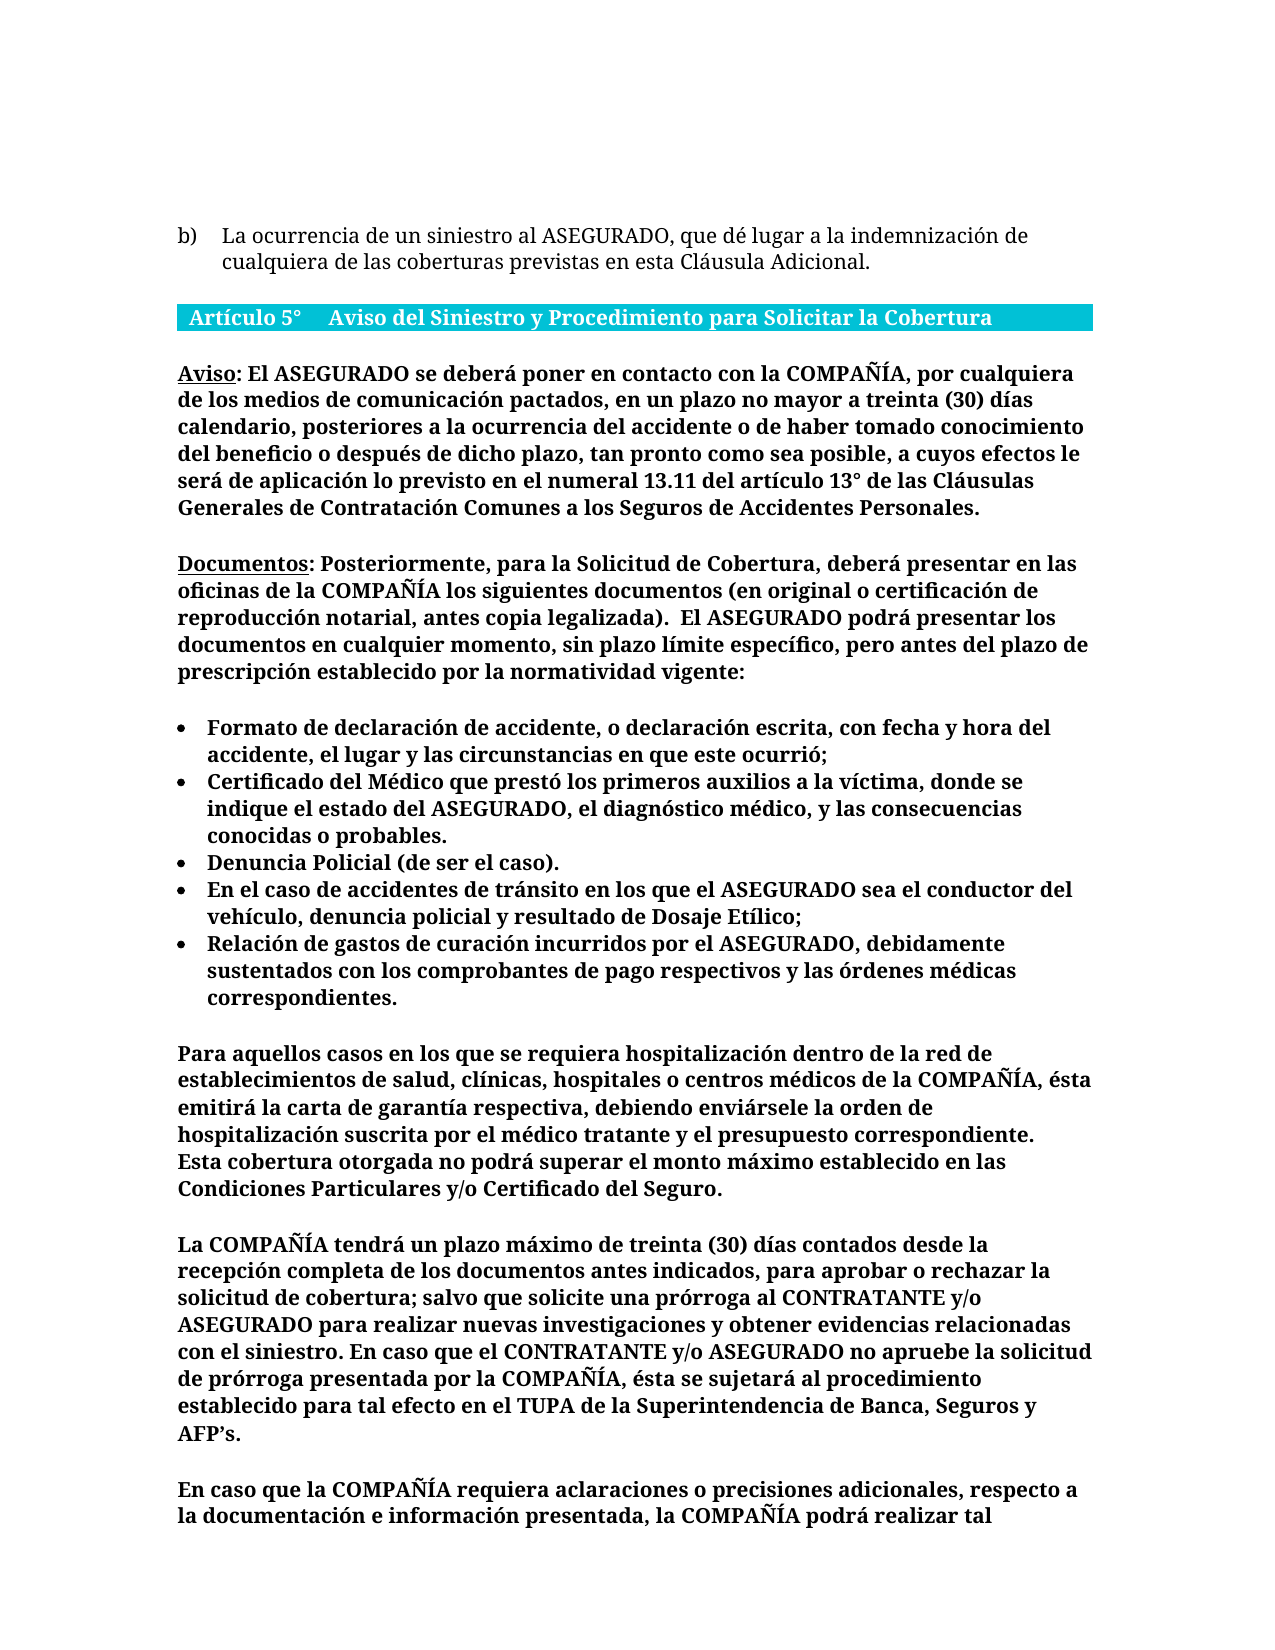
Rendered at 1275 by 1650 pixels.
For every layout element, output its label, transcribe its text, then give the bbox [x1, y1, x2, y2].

list Relación de gastos de curación incurridos por el ASEGURADO, debidamente sustentados con los comprobantes de pago respectivos y las órdenes médicas correspondientes. [177, 930, 1093, 1011]
table_header Artículo 5° Aviso del Siniestro y Procedimiento para Solicitar la Cobertura [177, 304, 1093, 331]
text La COMPAÑÍA tendrá un plazo máximo de treinta (30) días contados desde la recepción completa de los documentos antes indicados, para aprobar o rechazar la solicitud de cobertura; salvo que solicite una prórroga al CONTRATANTE y/o ASEGURADO para realizar nuevas investigaciones y obtener evidencias relacionadas con el siniestro. En caso que el CONTRATANTE y/o ASEGURADO no apruebe la solicitud de prórroga presentada por la COMPAÑÍA, ésta se sujetará al procedimiento establecido para tal efecto en el TUPA de la Superintendencia de Banca, Seguros y AFP’s. [177, 1231, 1093, 1447]
text Aviso: El ASEGURADO se deberá poner en contacto con la COMPAÑÍA, por cualquiera de los medios de comunicación pactados, en un plazo no mayor a treinta (30) días calendario, posteriores a la ocurrencia del accidente o de haber tomado conocimiento del beneficio o después de dicho plazo, tan pronto como sea posible, a cuyos efectos le será de aplicación lo previsto en el numeral 13.11 del artículo 13° de las Cláusulas Generales de Contratación Comunes a los Seguros de Accidentes Personales. [177, 359, 1093, 522]
text Documentos: Posteriormente, para la Solicitud de Cobertura, deberá presentar en las oficinas de la COMPAÑÍA los siguientes documentos (en original o certificación de reproducción notarial, antes copia legalizada). El ASEGURADO podrá presentar los documentos en cualquier momento, sin plazo límite específico, pero antes del plazo de prescripción establecido por la normatividad vigente: [177, 550, 1093, 686]
text Para aquellos casos en los que se requiera hospitalización dentro de la red de establecimientos de salud, clínicas, hospitales o centros médicos de la COMPAÑÍA, ésta emitirá la carta de garantía respectiva, debiendo enviársele la orden de hospitalización suscrita por el médico tratante y el presupuesto correspondiente. [177, 1040, 1093, 1148]
list Denuncia Policial (de ser el caso). [177, 849, 1093, 876]
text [177, 1476, 1093, 1530]
list La ocurrencia de un siniestro al ASEGURADO, que dé lugar a la indemnización de cualquiera de las coberturas previstas en esta Cláusula Adicional. [177, 222, 1093, 276]
list En el caso de accidentes de tránsito en los que el ASEGURADO sea el conductor del vehículo, denuncia policial y resultado de Dosaje Etílico; [177, 876, 1093, 930]
list Formato de declaración de accidente, o declaración escrita, con fecha y hora del accidente, el lugar y las circunstancias en que este ocurrió; [177, 714, 1093, 768]
text Esta cobertura otorgada no podrá superar el monto máximo establecido en las Condiciones Particulares y/o Certificado del Seguro. [177, 1148, 1093, 1202]
list Certificado del Médico que prestó los primeros auxilios a la víctima, donde se indique el estado del ASEGURADO, el diagnóstico médico, y las consecuencias conocidas o probables. [177, 768, 1093, 849]
